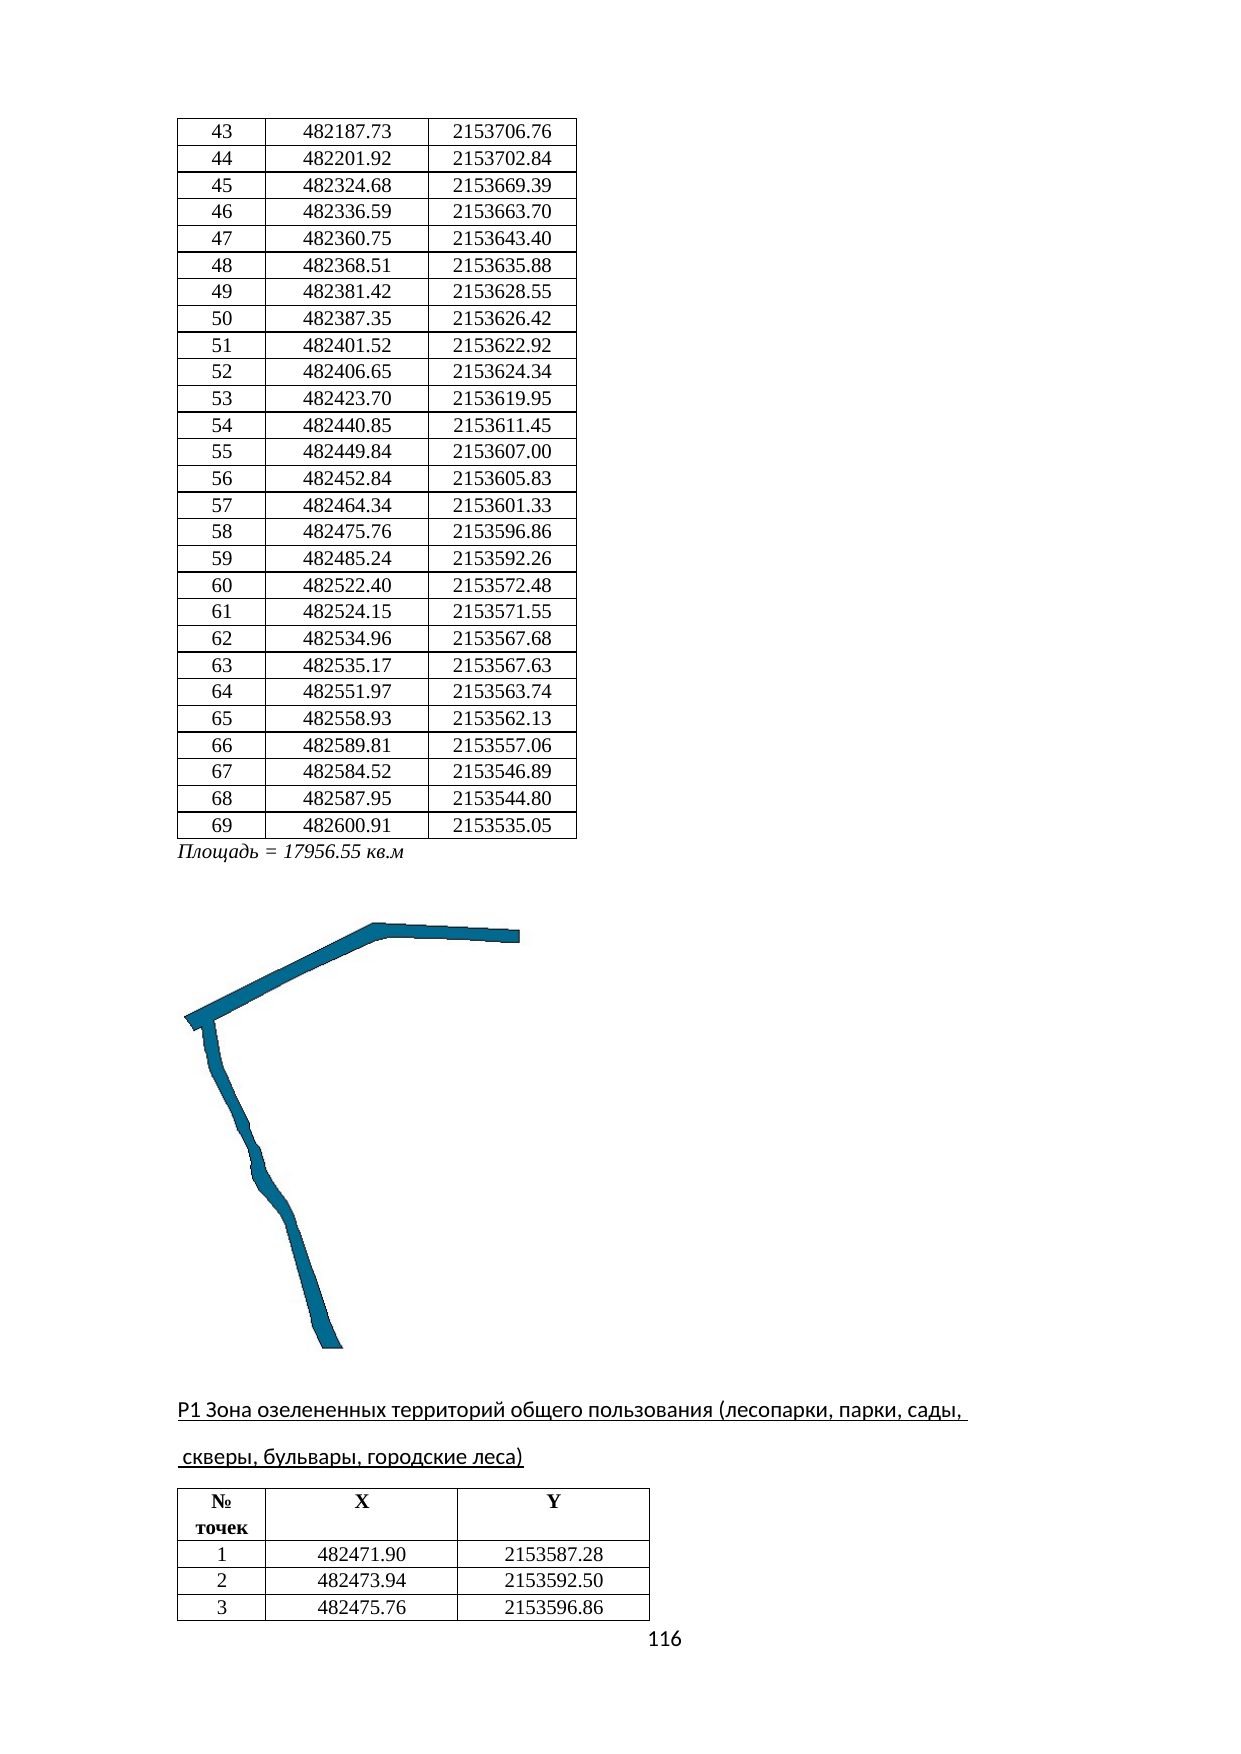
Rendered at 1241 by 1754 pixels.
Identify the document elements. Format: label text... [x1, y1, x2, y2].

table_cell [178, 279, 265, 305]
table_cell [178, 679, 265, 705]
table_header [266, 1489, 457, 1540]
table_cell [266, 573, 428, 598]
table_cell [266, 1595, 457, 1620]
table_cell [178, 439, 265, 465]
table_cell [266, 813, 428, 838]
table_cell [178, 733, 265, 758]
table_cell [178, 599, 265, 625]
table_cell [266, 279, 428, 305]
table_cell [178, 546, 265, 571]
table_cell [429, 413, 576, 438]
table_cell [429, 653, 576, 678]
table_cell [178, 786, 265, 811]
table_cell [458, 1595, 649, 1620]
picture [177, 881, 544, 1378]
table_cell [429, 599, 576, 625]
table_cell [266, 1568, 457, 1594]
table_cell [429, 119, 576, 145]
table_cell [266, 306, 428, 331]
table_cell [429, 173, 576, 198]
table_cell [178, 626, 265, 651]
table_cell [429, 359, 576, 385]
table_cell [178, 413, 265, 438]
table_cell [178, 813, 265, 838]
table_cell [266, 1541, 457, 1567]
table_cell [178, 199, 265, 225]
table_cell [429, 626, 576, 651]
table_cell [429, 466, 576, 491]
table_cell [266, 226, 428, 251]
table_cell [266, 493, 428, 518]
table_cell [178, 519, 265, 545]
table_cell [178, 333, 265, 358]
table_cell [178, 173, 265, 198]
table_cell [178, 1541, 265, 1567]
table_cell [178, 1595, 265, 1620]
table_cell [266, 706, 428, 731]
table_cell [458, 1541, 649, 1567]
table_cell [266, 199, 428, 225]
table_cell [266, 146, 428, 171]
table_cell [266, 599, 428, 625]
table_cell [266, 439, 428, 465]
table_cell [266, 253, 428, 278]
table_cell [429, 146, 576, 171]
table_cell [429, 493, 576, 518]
text Р1 Зона озелененных территорий общего пользования (лесопарки, парки, сады, [177, 1396, 1152, 1424]
text Площадь = 17956.55 кв.м [177, 839, 1152, 863]
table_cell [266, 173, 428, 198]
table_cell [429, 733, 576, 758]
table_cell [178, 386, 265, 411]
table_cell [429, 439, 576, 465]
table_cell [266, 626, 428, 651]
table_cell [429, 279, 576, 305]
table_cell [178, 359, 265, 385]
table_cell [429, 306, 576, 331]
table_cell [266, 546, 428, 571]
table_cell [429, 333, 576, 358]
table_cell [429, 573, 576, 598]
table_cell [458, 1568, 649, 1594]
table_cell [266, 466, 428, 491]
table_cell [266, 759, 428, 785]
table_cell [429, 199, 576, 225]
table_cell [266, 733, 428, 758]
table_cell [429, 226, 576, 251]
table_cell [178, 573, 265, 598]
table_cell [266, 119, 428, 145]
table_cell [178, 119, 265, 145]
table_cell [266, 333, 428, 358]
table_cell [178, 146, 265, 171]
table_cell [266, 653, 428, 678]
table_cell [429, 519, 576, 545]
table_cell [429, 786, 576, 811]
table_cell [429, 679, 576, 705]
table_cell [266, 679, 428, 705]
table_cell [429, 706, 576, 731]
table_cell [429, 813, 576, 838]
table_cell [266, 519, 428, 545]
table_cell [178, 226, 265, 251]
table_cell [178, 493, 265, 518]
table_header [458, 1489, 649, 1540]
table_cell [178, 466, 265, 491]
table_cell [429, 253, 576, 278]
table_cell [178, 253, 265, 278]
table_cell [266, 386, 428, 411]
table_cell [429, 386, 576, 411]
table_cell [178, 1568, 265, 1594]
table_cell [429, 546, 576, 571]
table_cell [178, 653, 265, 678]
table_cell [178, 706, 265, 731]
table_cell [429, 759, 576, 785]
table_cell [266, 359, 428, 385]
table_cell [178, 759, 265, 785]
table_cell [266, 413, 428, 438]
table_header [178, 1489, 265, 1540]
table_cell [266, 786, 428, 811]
text скверы, бульвары, городские леса) [177, 1442, 1152, 1470]
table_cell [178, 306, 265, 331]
